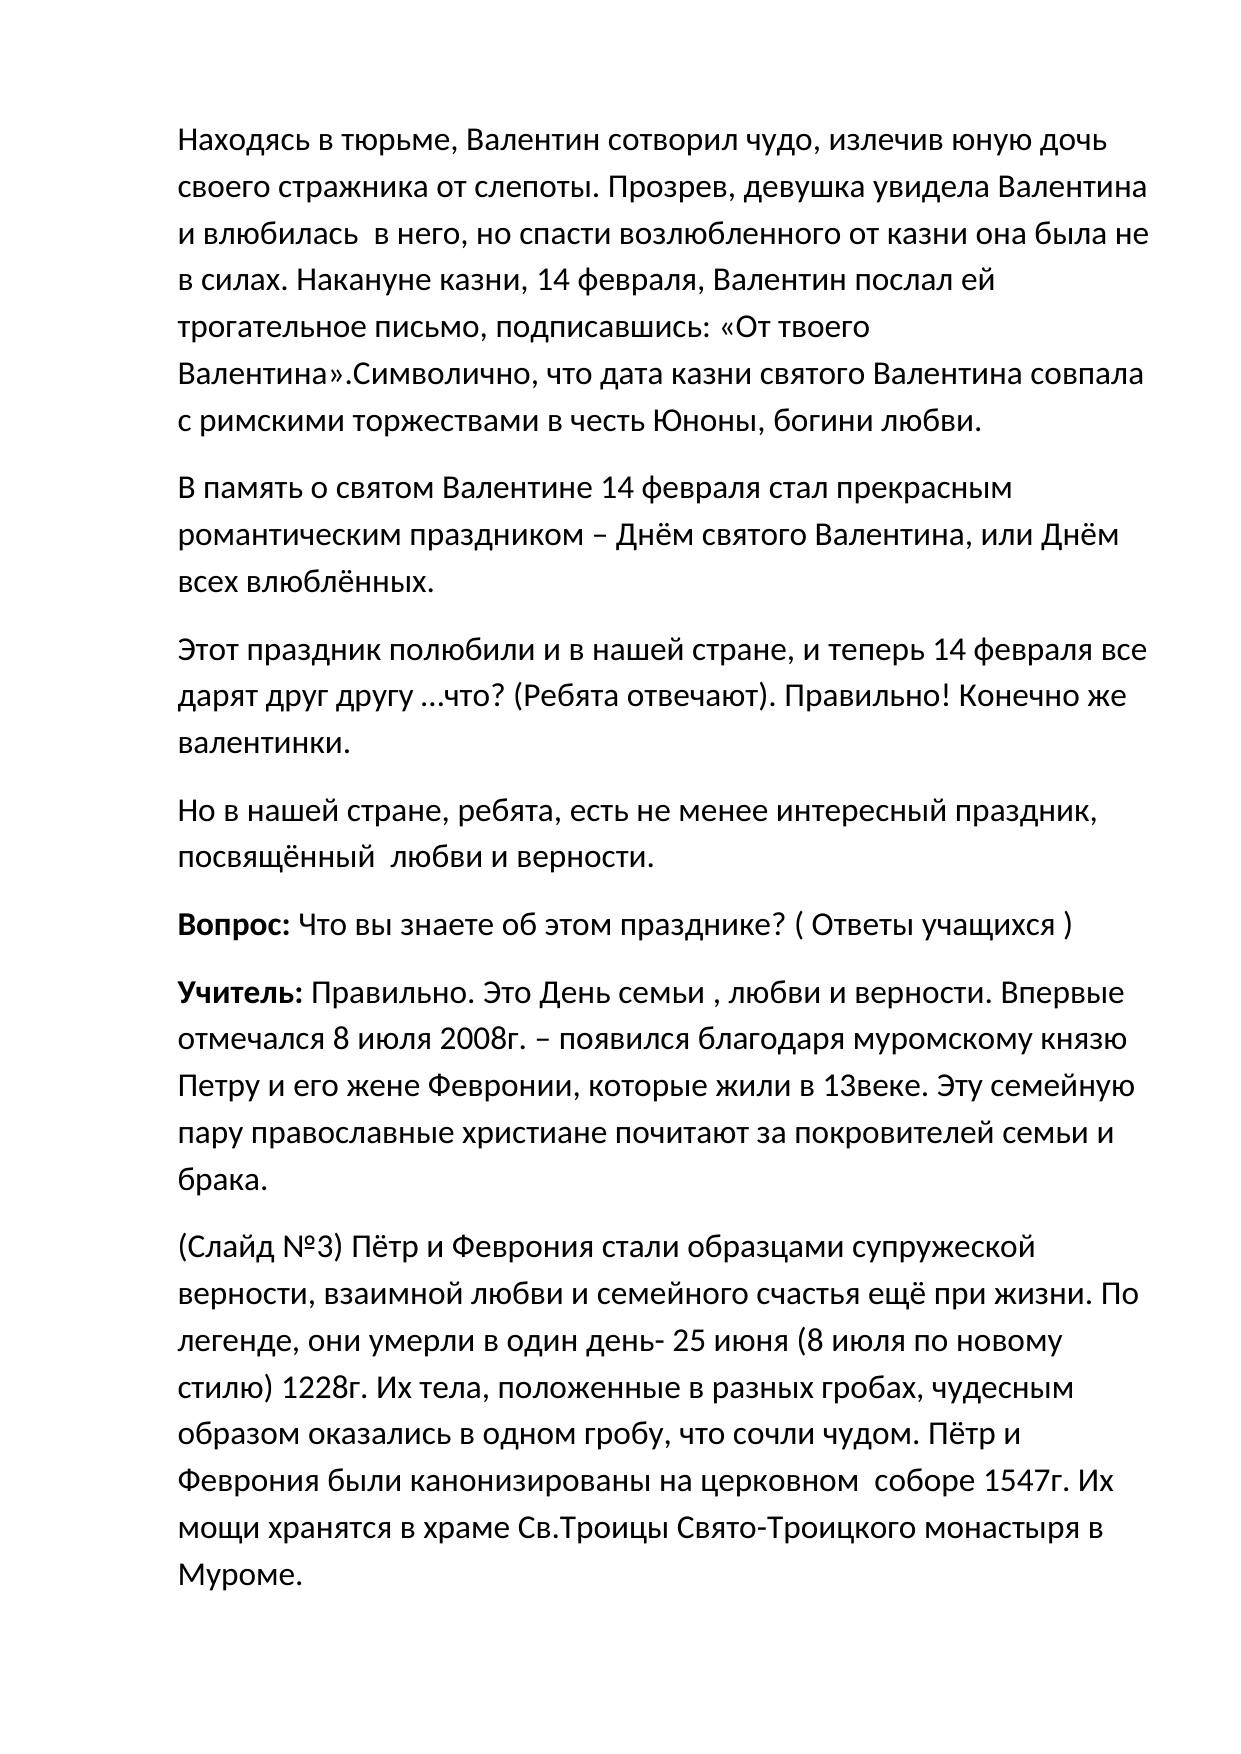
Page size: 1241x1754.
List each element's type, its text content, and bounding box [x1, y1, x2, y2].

text Но в нашей стране, ребята, есть не менее интересный праздник, посвящённый любви и верности. [177, 789, 1152, 876]
text Этот праздник полюбили и в нашей стране, и теперь 14 февраля все дарят друг другу …что? (Ребята отвечают). Правильно! Конечно же валентинки. [177, 627, 1152, 762]
text В память о святом Валентине 14 февраля стал прекрасным романтическим праздником – Днём святого Валентина, или Днём всех влюблённых. [177, 466, 1152, 601]
text Вопрос: Что вы знаете об этом празднике? ( Ответы учащихся ) [177, 903, 1152, 944]
text (Слайд №3) Пётр и Феврония стали образцами супружеской верности, взаимной любви и семейного счастья ещё при жизни. По легенде, они умерли в один день- 25 июня (8 июля по новому стилю) 1228г. Их тела, положенные в разных гробах, чудесным образом оказались в одном гробу, что сочли чудом. Пётр и Феврония были канонизированы на церковном соборе 1547г. Их мощи хранятся в храме Св.Троицы Свято-Троицкого монастыря в Муроме. [177, 1225, 1152, 1593]
text Учитель: Правильно. Это День семьи , любви и верности. Впервые отмечался 8 июля 2008г. – появился благодаря муромскому князю Петру и его жене Февронии, которые жили в 13веке. Эту семейную пару православные христиане почитают за покровителей семьи и брака. [177, 971, 1152, 1198]
text Находясь в тюрьме, Валентин сотворил чудо, излечив юную дочь своего стражника от слепоты. Прозрев, девушка увидела Валентина и влюбилась в него, но спасти возлюбленного от казни она была не в силах. Накануне казни, 14 февраля, Валентин послал ей трогательное письмо, подписавшись: «От твоего Валентина».Символично, что дата казни святого Валентина совпала с римскими торжествами в честь Юноны, богини любви. [177, 118, 1152, 439]
